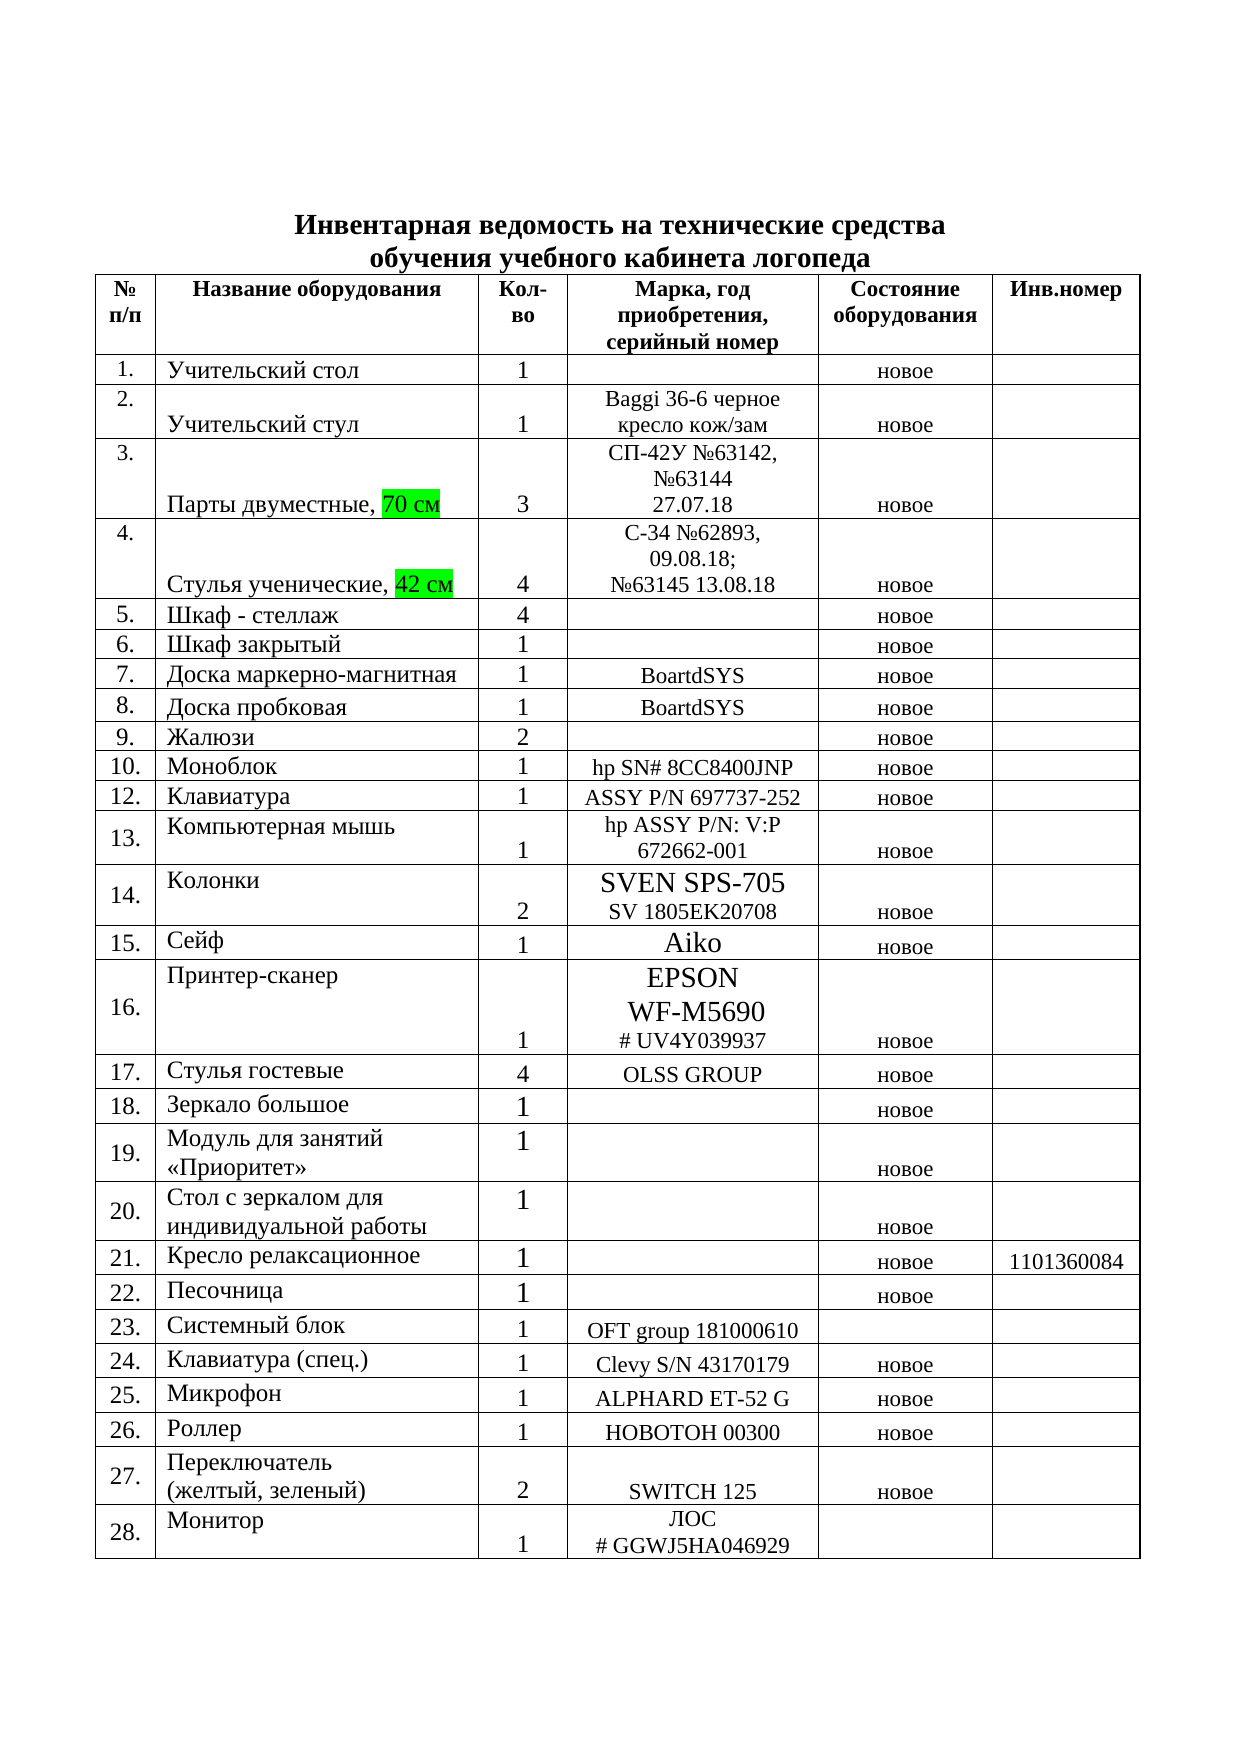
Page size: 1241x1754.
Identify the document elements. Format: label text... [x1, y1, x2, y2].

table_cell 12. [96, 781, 155, 810]
table_cell [993, 355, 1139, 384]
table_header Инв.номер [993, 275, 1139, 354]
table_cell Стулья ученические, [156, 519, 478, 598]
table_cell Зеркало большое [156, 1089, 478, 1122]
table_cell Клавиатура [156, 781, 478, 810]
table_cell 4 [479, 1055, 567, 1088]
text обучения учебного кабинета логопеда [106, 241, 1134, 274]
table_cell [568, 1275, 818, 1309]
table_cell ЛОС # GGWJ5HA046929 [568, 1505, 818, 1558]
table_cell [568, 599, 818, 628]
table_cell 1 [479, 630, 567, 658]
table_cell новое [819, 1447, 992, 1504]
table_cell Модуль для занятий «Приоритет» [156, 1124, 478, 1181]
table_cell новое [819, 926, 992, 959]
table_cell [819, 1310, 992, 1343]
table_cell 1 [479, 751, 567, 780]
table_cell 2 [479, 1447, 567, 1504]
table_cell 24. [96, 1344, 155, 1377]
table_cell Стол с зеркалом для индивидуальной работы [156, 1182, 478, 1239]
table_cell новое [819, 865, 992, 924]
table_cell новое [819, 659, 992, 688]
table_cell [568, 1089, 818, 1122]
table_cell новое [819, 355, 992, 384]
table_cell новое [819, 751, 992, 780]
table_cell [993, 1310, 1139, 1343]
table_cell 3. [96, 439, 155, 518]
table_cell Учительский стол [156, 355, 478, 384]
table_cell Baggi 36-6 черное кресло кож/зам [568, 385, 818, 438]
table_cell новое [819, 385, 992, 438]
table_cell Системный блок [156, 1310, 478, 1343]
table_cell [568, 1124, 818, 1181]
table_cell 1 [479, 1310, 567, 1343]
table_cell новое [819, 1275, 992, 1309]
table_cell 1 [479, 781, 567, 810]
table_cell [993, 1275, 1139, 1309]
table_cell Песочница [156, 1275, 478, 1309]
table_header Название оборудования [156, 275, 478, 354]
table_cell Роллер [156, 1413, 478, 1446]
table_cell новое [819, 960, 992, 1054]
table_cell 23. [96, 1310, 155, 1343]
table_cell 14. [96, 865, 155, 924]
table_cell новое [819, 1089, 992, 1122]
table_cell 19. [96, 1124, 155, 1181]
table_cell Aiko [568, 926, 818, 959]
table_cell Моноблок [156, 751, 478, 780]
table_cell [993, 926, 1139, 959]
table_cell С-34 №62893, 09.08.18; №63145 13.08.18 [568, 519, 818, 598]
table_cell OLSS GROUP [568, 1055, 818, 1088]
table_cell 6. [96, 630, 155, 658]
table_header Марка, год приобретения, серийный номер [568, 275, 818, 354]
table_cell [993, 659, 1139, 688]
table_cell 2 [479, 865, 567, 924]
table_cell 1 [479, 811, 567, 864]
table_cell Учительский стул [156, 385, 478, 438]
table_cell новое [819, 1055, 992, 1088]
table_cell [993, 1124, 1139, 1181]
table_cell новое [819, 689, 992, 721]
table_cell 22. [96, 1275, 155, 1309]
table_cell Жалюзи [156, 722, 478, 750]
table_cell [993, 599, 1139, 628]
table_cell [993, 1182, 1139, 1239]
table_cell новое [819, 1182, 992, 1239]
table_cell [993, 385, 1139, 438]
table_cell 13. [96, 811, 155, 864]
table_cell 5. [96, 599, 155, 628]
table_cell 1101360084 [993, 1241, 1139, 1274]
table_cell 1 [479, 1182, 567, 1239]
table_cell OFT group 181000610 [568, 1310, 818, 1343]
table_cell 4 [479, 519, 567, 598]
table_cell новое [819, 439, 992, 518]
table_cell новое [819, 722, 992, 750]
table_cell [568, 355, 818, 384]
table_cell новое [819, 811, 992, 864]
table_cell 1 [479, 1275, 567, 1309]
table_cell [993, 865, 1139, 924]
table_cell Clevy S/N 43170179 [568, 1344, 818, 1377]
table_cell Шкаф закрытый [156, 630, 478, 658]
table_cell ALPHARD ET-52 G [568, 1378, 818, 1412]
table_cell 7. [96, 659, 155, 688]
table_cell [993, 811, 1139, 864]
table_cell BoartdSYS [568, 659, 818, 688]
table_cell 25. [96, 1378, 155, 1412]
table_cell ASSY P/N 697737-252 [568, 781, 818, 810]
table_cell 1 [479, 1124, 567, 1181]
table_cell [993, 751, 1139, 780]
table_cell 4 [479, 599, 567, 628]
table_cell 1 [479, 1344, 567, 1377]
table_cell [568, 1241, 818, 1274]
table_cell новое [819, 1241, 992, 1274]
table_cell SWITCH 125 [568, 1447, 818, 1504]
table_cell [993, 630, 1139, 658]
table_cell новое [819, 599, 992, 628]
table_cell 8. [96, 689, 155, 721]
table_cell 21. [96, 1241, 155, 1274]
table_cell [568, 722, 818, 750]
table_cell [993, 689, 1139, 721]
table_cell [993, 781, 1139, 810]
table_cell hp ASSY P/N: V:P 672662-001 [568, 811, 818, 864]
table_header Состояние оборудования [819, 275, 992, 354]
table_cell Переключатель (желтый, зеленый) [156, 1447, 478, 1504]
table_cell [993, 1378, 1139, 1412]
table_cell Шкаф - стеллаж [156, 599, 478, 628]
table_cell 26. [96, 1413, 155, 1446]
table_cell Стулья гостевые [156, 1055, 478, 1088]
table_cell новое [819, 781, 992, 810]
table_cell 2. [96, 385, 155, 438]
table_cell 1 [479, 659, 567, 688]
table_header № п/п [96, 275, 155, 354]
table_cell [993, 1089, 1139, 1122]
table_cell 1 [479, 1378, 567, 1412]
table_cell Доска маркерно-магнитная [156, 659, 478, 688]
table_cell новое [819, 1413, 992, 1446]
table_cell 28. [96, 1505, 155, 1558]
table_header Кол-во [479, 275, 567, 354]
table_cell [819, 1505, 992, 1558]
table_cell [993, 1344, 1139, 1377]
table_cell Колонки [156, 865, 478, 924]
table_cell 1 [479, 1413, 567, 1446]
table_cell новое [819, 1378, 992, 1412]
text Инвентарная ведомость на технические средства [106, 207, 1134, 241]
table_cell Парты двуместные, [156, 439, 478, 518]
table_cell [993, 519, 1139, 598]
table_cell [993, 722, 1139, 750]
table_cell 1 [479, 689, 567, 721]
table_cell [993, 1413, 1139, 1446]
table_cell Сейф [156, 926, 478, 959]
table_cell Компьютерная мышь [156, 811, 478, 864]
table_cell 1 [479, 1505, 567, 1558]
table_cell СП-42У №63142, №63144 27.07.18 [568, 439, 818, 518]
table_cell 16. [96, 960, 155, 1054]
table_cell новое [819, 1344, 992, 1377]
table_cell [993, 1505, 1139, 1558]
table_cell 15. [96, 926, 155, 959]
table_cell EPSON WF-M5690 # UV4Y039937 [568, 960, 818, 1054]
table_cell 2 [479, 722, 567, 750]
table_cell [993, 1055, 1139, 1088]
table_cell [568, 630, 818, 658]
table_cell новое [819, 1124, 992, 1181]
table_cell [993, 439, 1139, 518]
table_cell 1. [96, 355, 155, 384]
table_cell 20. [96, 1182, 155, 1239]
table_cell 27. [96, 1447, 155, 1504]
table_cell 4. [96, 519, 155, 598]
table_cell 9. [96, 722, 155, 750]
table_cell НОВОТОН 00300 [568, 1413, 818, 1446]
table_cell Кресло релаксационное [156, 1241, 478, 1274]
table_cell SVEN SPS-705 SV 1805EK20708 [568, 865, 818, 924]
table_cell Микрофон [156, 1378, 478, 1412]
table_cell Монитор [156, 1505, 478, 1558]
table_cell Доска пробковая [156, 689, 478, 721]
table_cell [568, 1182, 818, 1239]
table_cell [993, 1447, 1139, 1504]
table_cell BoartdSYS [568, 689, 818, 721]
table_cell 1 [479, 385, 567, 438]
table_cell 18. [96, 1089, 155, 1122]
table_cell Клавиатура (спец.) [156, 1344, 478, 1377]
table_cell 1 [479, 926, 567, 959]
table_cell 10. [96, 751, 155, 780]
table_cell 1 [479, 960, 567, 1054]
table_cell 1 [479, 355, 567, 384]
table_cell 3 [479, 439, 567, 518]
table_cell 1 [479, 1089, 567, 1122]
table_cell hp SN# 8CC8400JNP [568, 751, 818, 780]
table_cell новое [819, 519, 992, 598]
table_cell 17. [96, 1055, 155, 1088]
table_cell Принтер-сканер [156, 960, 478, 1054]
table_cell 1 [479, 1241, 567, 1274]
table_cell новое [819, 630, 992, 658]
table_cell [993, 960, 1139, 1054]
